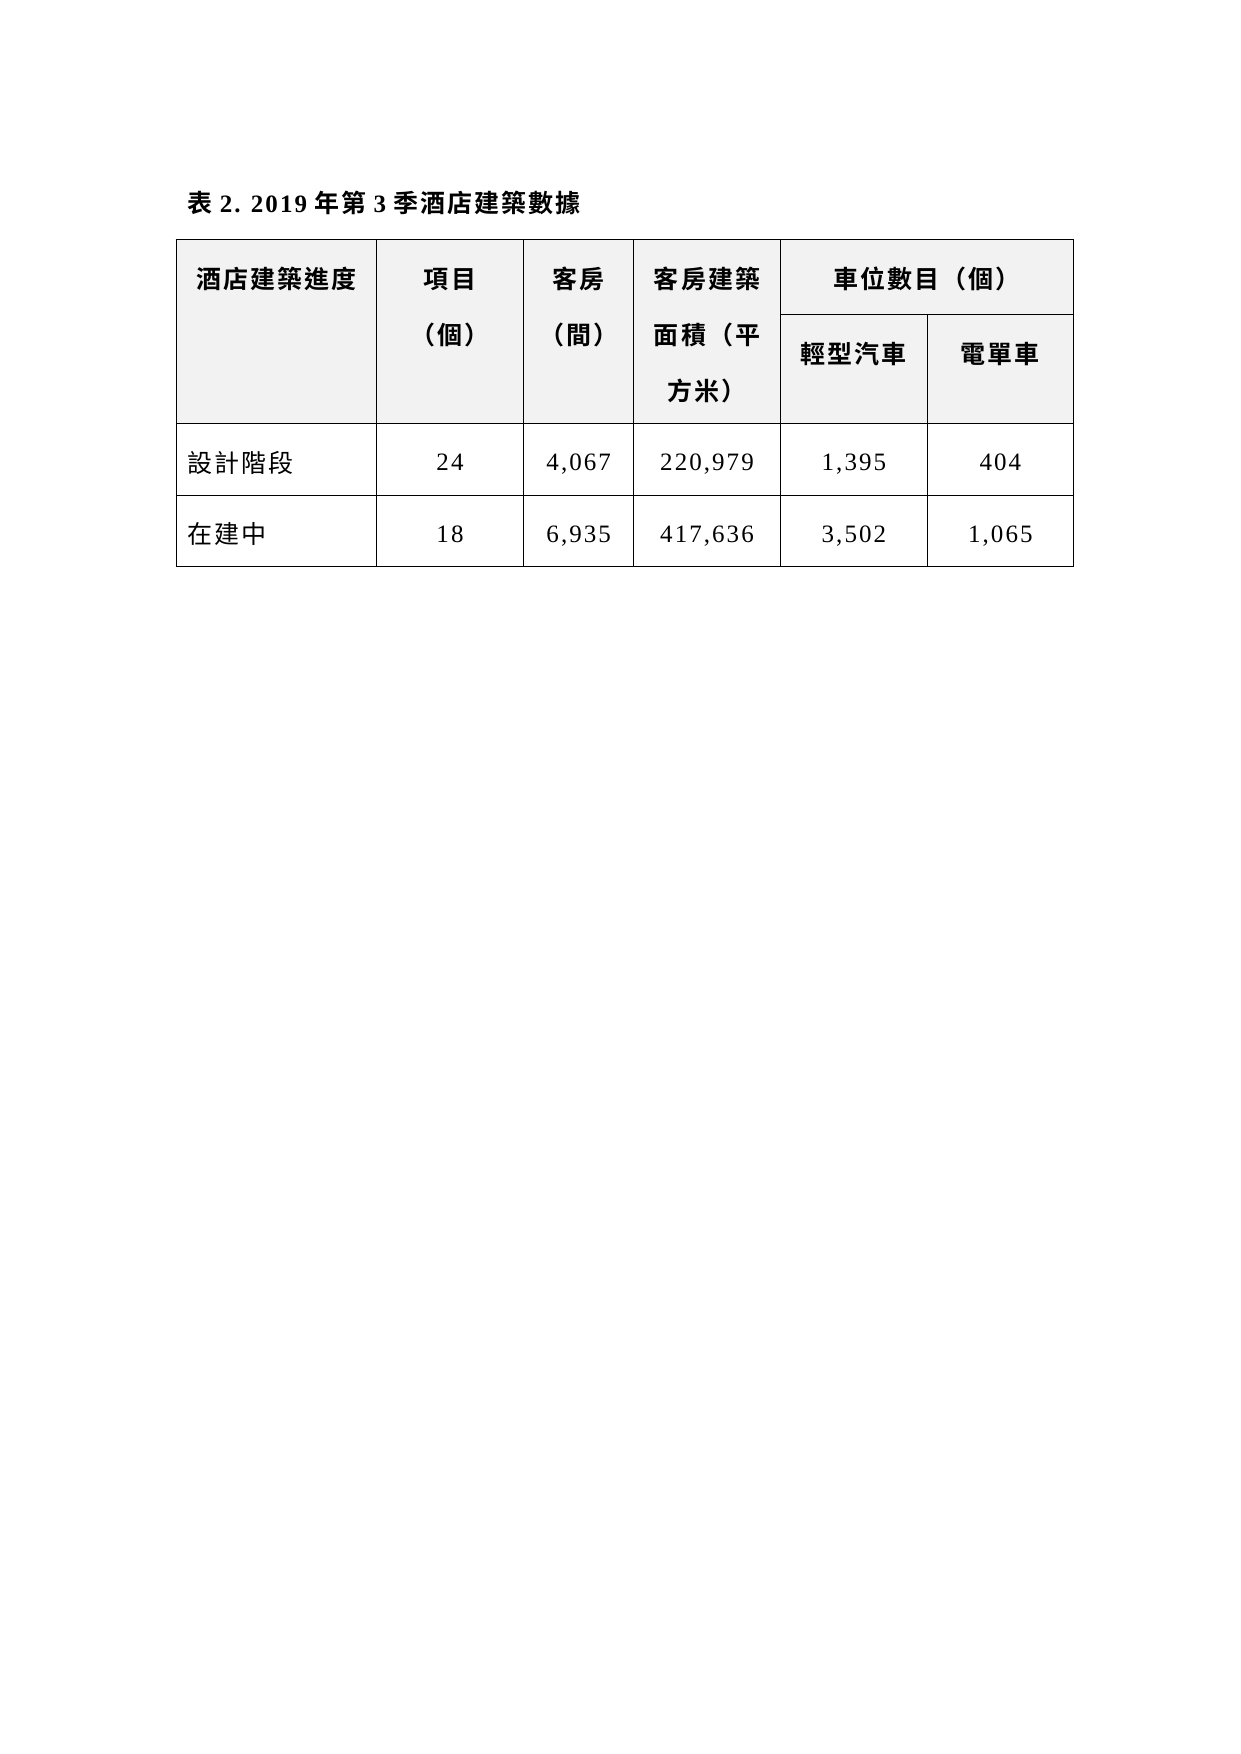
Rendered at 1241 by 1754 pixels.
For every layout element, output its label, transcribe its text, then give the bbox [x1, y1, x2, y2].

table_cell 4,067 [524, 424, 633, 494]
table_header 酒店建築進度 [177, 240, 376, 423]
table_cell 6,935 [524, 496, 633, 566]
table_cell 3,502 [781, 496, 927, 566]
table_cell 輕型汽車 [781, 315, 927, 423]
table_cell 在建中 [177, 496, 376, 566]
table_header 客房建築面積（平方米） [634, 240, 780, 423]
table_cell 220,979 [634, 424, 780, 494]
table_cell 24 [377, 424, 523, 494]
table_cell 設計階段 [177, 424, 376, 494]
table_cell 1,395 [781, 424, 927, 494]
table_cell 417,636 [634, 496, 780, 566]
table_header 客房（間） [524, 240, 633, 423]
text 表2. 2019年第3季酒店建築數據 [187, 183, 1053, 221]
table_cell 1,065 [928, 496, 1073, 566]
table_cell 404 [928, 424, 1073, 494]
table_header 車位數目（個） [781, 240, 1073, 314]
table_cell 電單車 [928, 315, 1073, 423]
table_header 項目（個） [377, 240, 523, 423]
table_cell 18 [377, 496, 523, 566]
